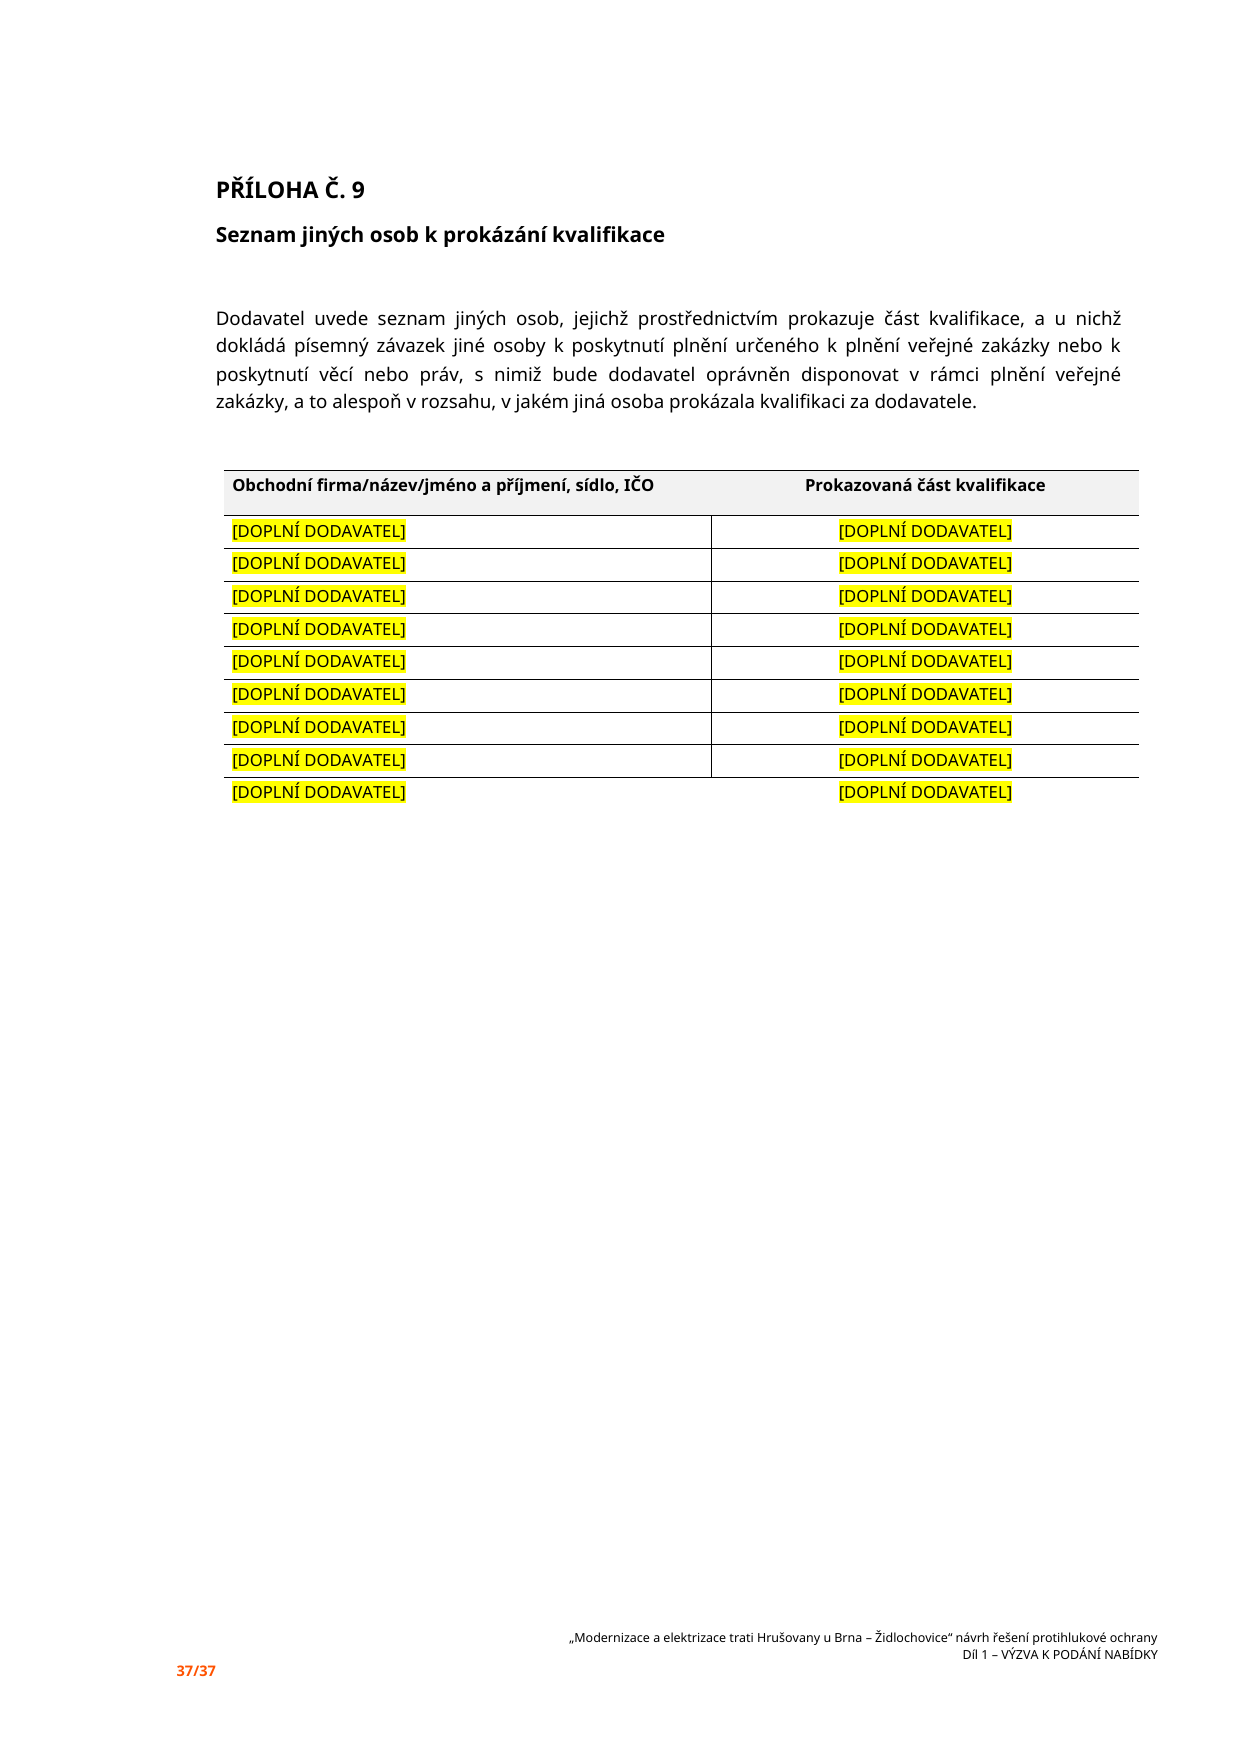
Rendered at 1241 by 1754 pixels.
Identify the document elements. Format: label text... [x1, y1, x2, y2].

table_cell [DOPLNÍ DODAVATEL] [712, 680, 1139, 711]
table_cell [DOPLNÍ DODAVATEL] [712, 713, 1139, 744]
table_cell [DOPLNÍ DODAVATEL] [224, 549, 711, 581]
table_cell [DOPLNÍ DODAVATEL] [224, 713, 711, 744]
table_cell [DOPLNÍ DODAVATEL] [712, 614, 1139, 646]
table_cell [DOPLNÍ DODAVATEL] [224, 680, 711, 711]
table_cell [DOPLNÍ DODAVATEL] [224, 647, 711, 679]
text Seznam jiných osob k prokázání kvalifikace [216, 221, 1122, 249]
table_cell [DOPLNÍ DODAVATEL] [712, 549, 1139, 581]
text Příloha č. 9 [216, 174, 1122, 205]
table_cell [DOPLNÍ DODAVATEL] [712, 745, 1139, 777]
table_cell [DOPLNÍ DODAVATEL] [712, 516, 1139, 548]
table_cell [DOPLNÍ DODAVATEL] [224, 745, 711, 777]
text Dodavatel uvede seznam jiných osob, jejichž prostřednictvím prokazuje část kvalifikace, a u nichž dokládá písemný závazek jiné osoby k poskytnutí plnění určeného k plnění veřejné zakázky nebo k poskytnutí věcí nebo práv, s nimiž bude dodavatel oprávněn disponovat v rámci plnění veřejné zakázky, a to alespoň v rozsahu, v jakém jiná osoba prokázala kvalifikaci za dodavatele. [216, 305, 1122, 414]
table_cell [DOPLNÍ DODAVATEL] [224, 582, 711, 613]
table_header Obchodní firma/název/jméno a příjmení, sídlo, IČO [224, 471, 711, 515]
table_cell [DOPLNÍ DODAVATEL] [224, 516, 711, 548]
table_cell [DOPLNÍ DODAVATEL] [712, 582, 1139, 613]
table_header Prokazovaná část kvalifikace [711, 471, 1139, 515]
table_cell [DOPLNÍ DODAVATEL] [711, 778, 1139, 809]
table_cell [DOPLNÍ DODAVATEL] [224, 778, 711, 809]
table_cell [DOPLNÍ DODAVATEL] [712, 647, 1139, 679]
table_cell [DOPLNÍ DODAVATEL] [224, 614, 711, 646]
